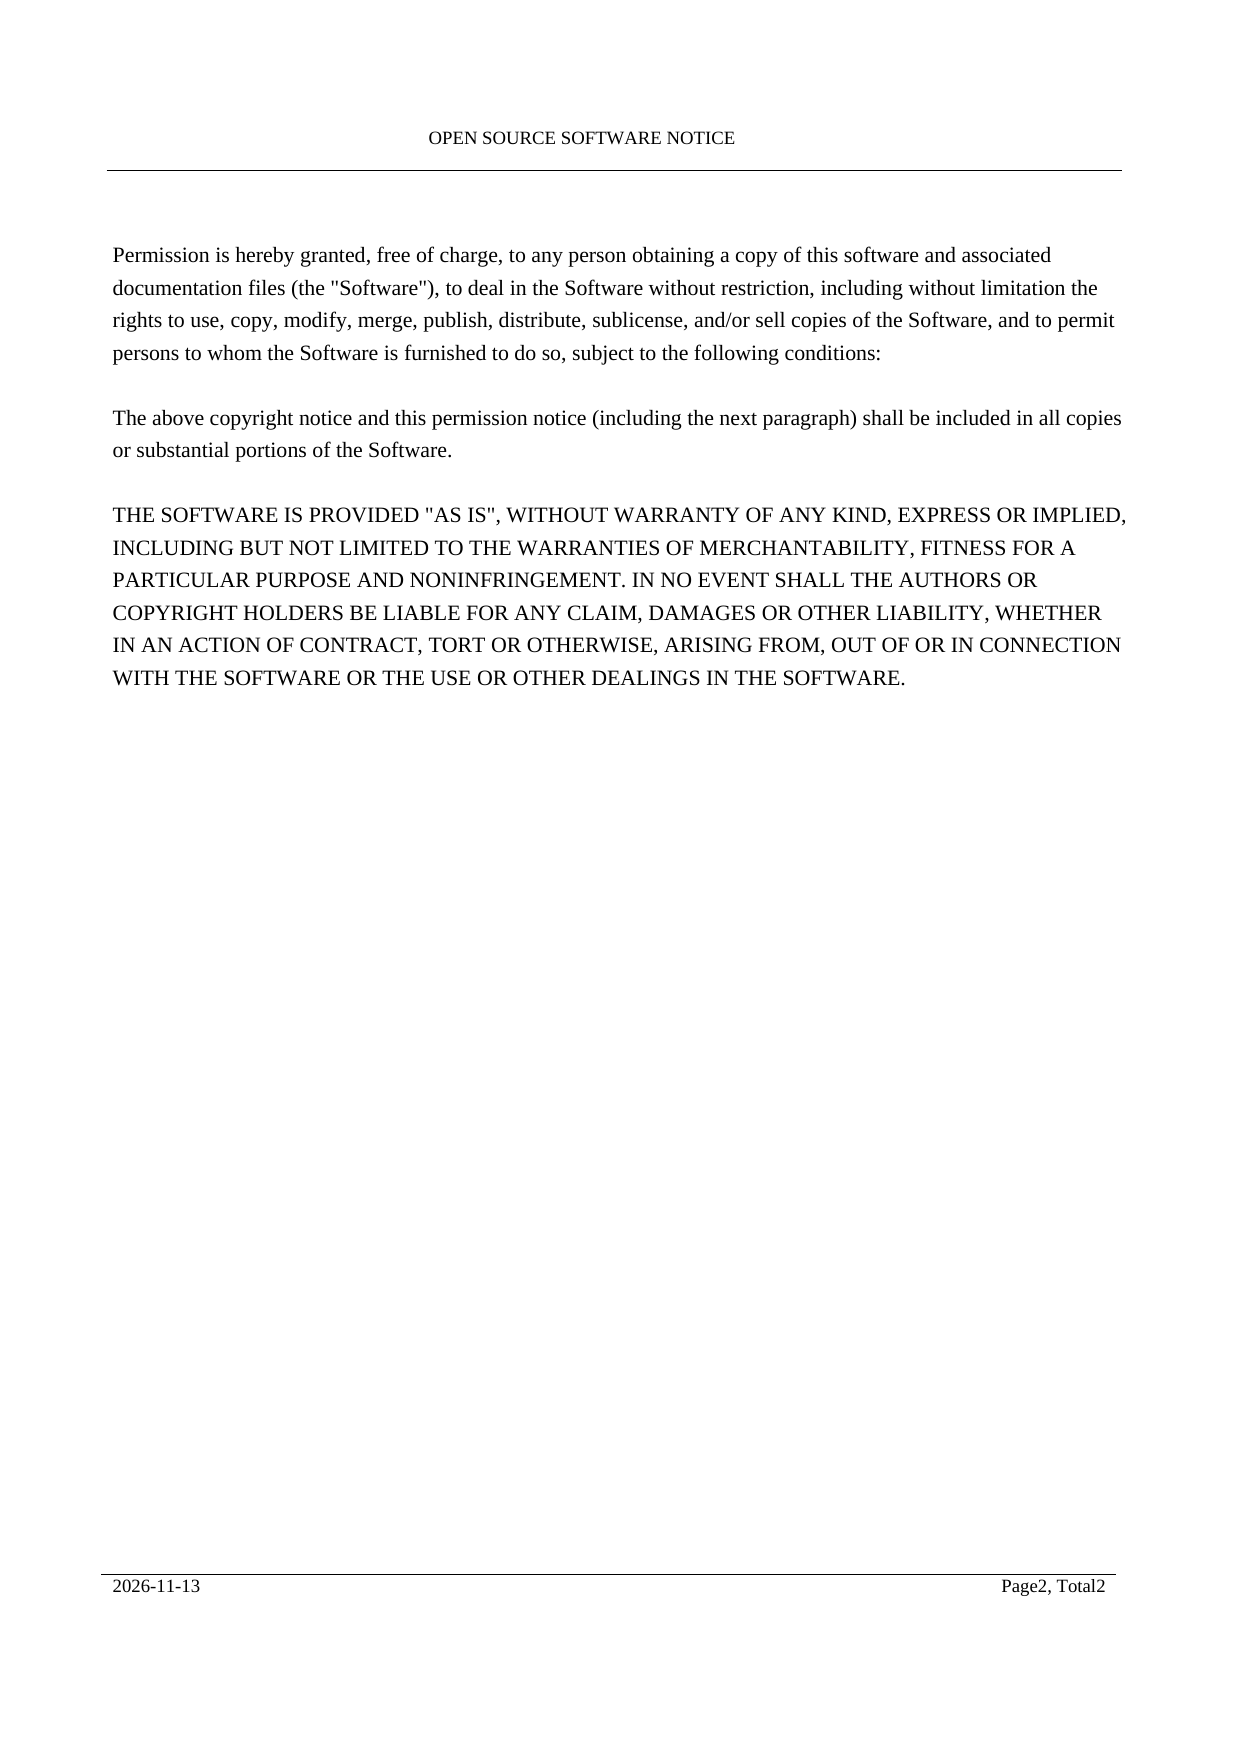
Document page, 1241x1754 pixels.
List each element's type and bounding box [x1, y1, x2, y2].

text [112, 206, 1128, 694]
